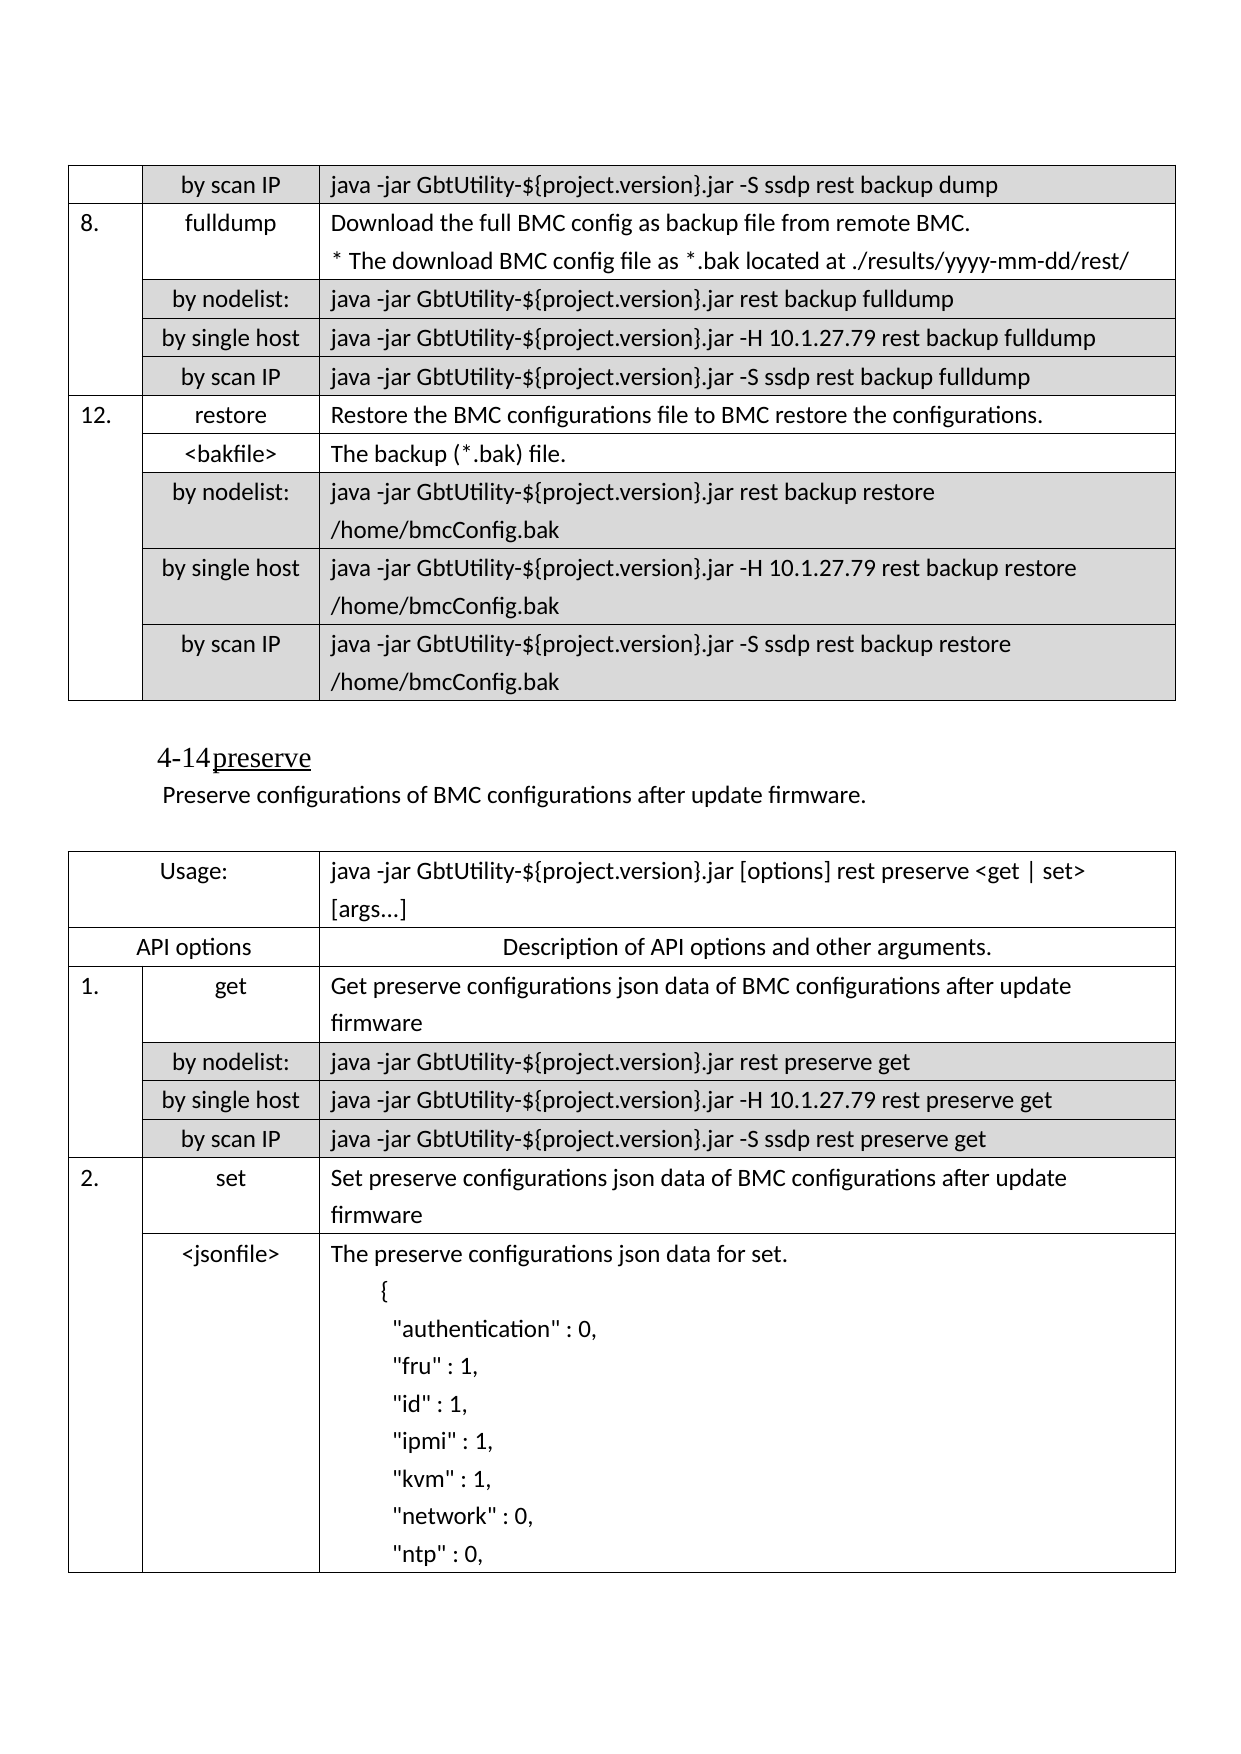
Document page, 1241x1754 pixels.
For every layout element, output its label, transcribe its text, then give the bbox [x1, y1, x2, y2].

table_cell by nodelist: [143, 1043, 319, 1080]
table_cell [69, 1158, 142, 1572]
table_cell java -jar GbtUtility-${project.version}.jar -S ssdp rest backup dump [320, 166, 1175, 203]
table_cell API options [69, 928, 319, 966]
table_cell by nodelist: [143, 473, 319, 548]
table_cell by scan IP [143, 1120, 319, 1157]
table_cell set [143, 1158, 319, 1233]
table_cell java -jar GbtUtility-${project.version}.jar rest backup restore /home/bmcConfig.bak [320, 473, 1175, 548]
table_cell by scan IP [143, 357, 319, 395]
table_cell by scan IP [143, 166, 319, 203]
table_cell by single host [143, 1081, 319, 1119]
table_header Usage: [69, 852, 319, 927]
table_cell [320, 1234, 1175, 1572]
table_cell <jsonfile> [143, 1234, 319, 1572]
table_cell java -jar GbtUtility-${project.version}.jar -H 10.1.27.79 rest backup restore /home/bmcConfig.bak [320, 549, 1175, 624]
table_cell <bakfile> [143, 434, 319, 472]
table_cell [69, 396, 142, 700]
table_cell The backup (*.bak) file. [320, 434, 1175, 472]
table_cell fulldump [143, 204, 319, 279]
table_cell java -jar GbtUtility-${project.version}.jar -H 10.1.27.79 rest preserve get [320, 1081, 1175, 1119]
table_cell java -jar GbtUtility-${project.version}.jar -S ssdp rest backup fulldump [320, 357, 1175, 395]
table_cell [69, 967, 142, 1157]
table_cell by nodelist: [143, 280, 319, 318]
table_cell Get preserve configurations json data of BMC configurations after update firmware [320, 967, 1175, 1042]
table_cell Set preserve configurations json data of BMC configurations after update firmware [320, 1158, 1175, 1233]
list Preserve configurations of BMC configurations after update firmware. [162, 776, 1128, 813]
table_cell by single host [143, 319, 319, 356]
table_cell Download the full BMC config as backup file from remote BMC. * The download BMC config file as *.bak located at ./results/yyyy-mm-dd/rest/ [320, 204, 1175, 279]
text preserve [112, 738, 1128, 776]
table_cell java -jar GbtUtility-${project.version}.jar -S ssdp rest preserve get [320, 1120, 1175, 1157]
table_cell by single host [143, 549, 319, 624]
table_cell restore [143, 396, 319, 433]
table_header java -jar GbtUtility-${project.version}.jar [options] rest preserve <get | set> [args...] [320, 852, 1175, 927]
table_cell Description of API options and other arguments. [320, 928, 1175, 966]
table_cell java -jar GbtUtility-${project.version}.jar -H 10.1.27.79 rest backup fulldump [320, 319, 1175, 356]
table_cell [69, 204, 142, 395]
table_cell java -jar GbtUtility-${project.version}.jar rest backup fulldump [320, 280, 1175, 318]
table_cell java -jar GbtUtility-${project.version}.jar rest preserve get [320, 1043, 1175, 1080]
table_cell Restore the BMC configurations file to BMC restore the configurations. [320, 396, 1175, 433]
table_cell by scan IP [143, 625, 319, 700]
table_cell java -jar GbtUtility-${project.version}.jar -S ssdp rest backup restore /home/bmcConfig.bak [320, 625, 1175, 700]
table_cell get [143, 967, 319, 1042]
